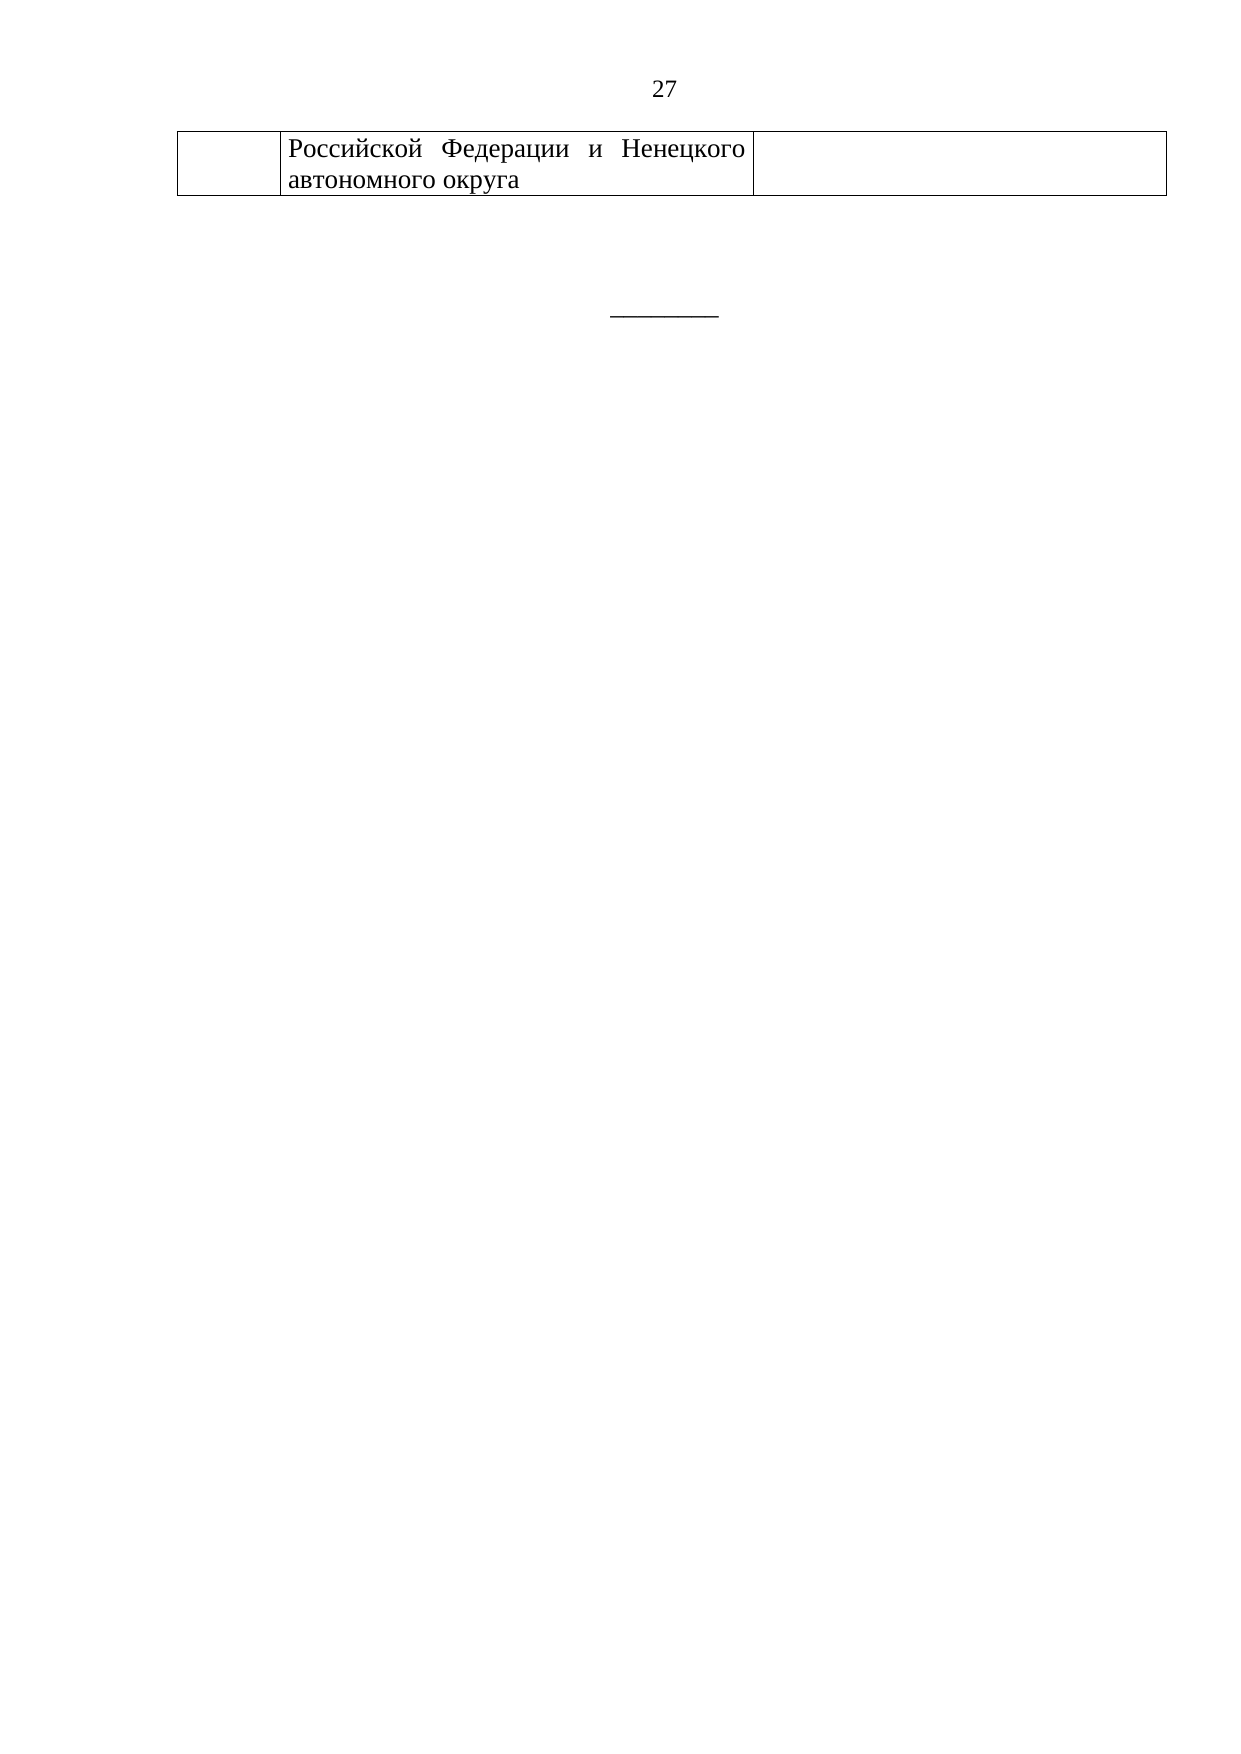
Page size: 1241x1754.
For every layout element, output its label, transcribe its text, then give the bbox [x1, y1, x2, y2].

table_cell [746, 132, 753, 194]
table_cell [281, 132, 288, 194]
table_cell 6. [178, 132, 280, 194]
text ________ [177, 289, 1152, 320]
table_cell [754, 132, 1166, 194]
